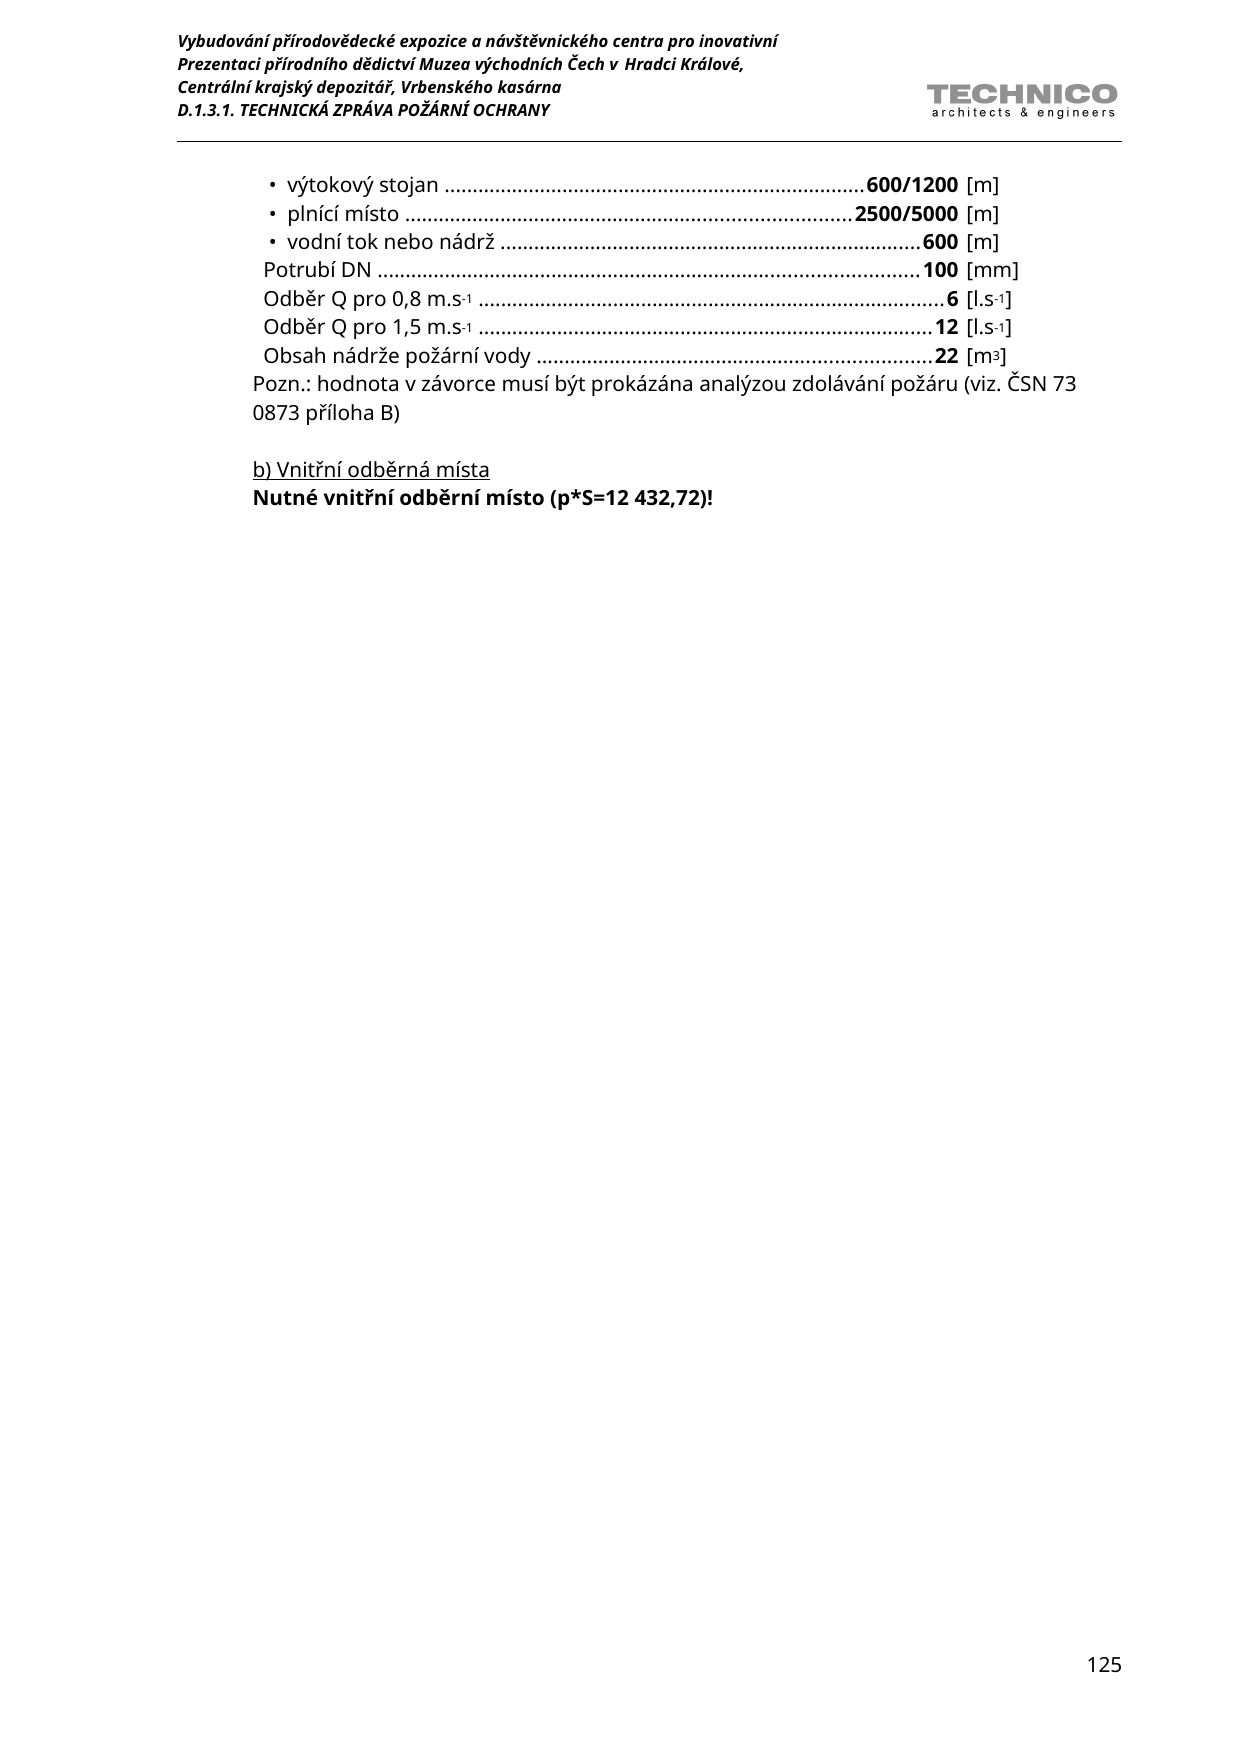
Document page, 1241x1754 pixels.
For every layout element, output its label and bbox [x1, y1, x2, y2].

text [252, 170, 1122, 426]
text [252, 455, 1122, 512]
picture [922, 78, 1124, 124]
